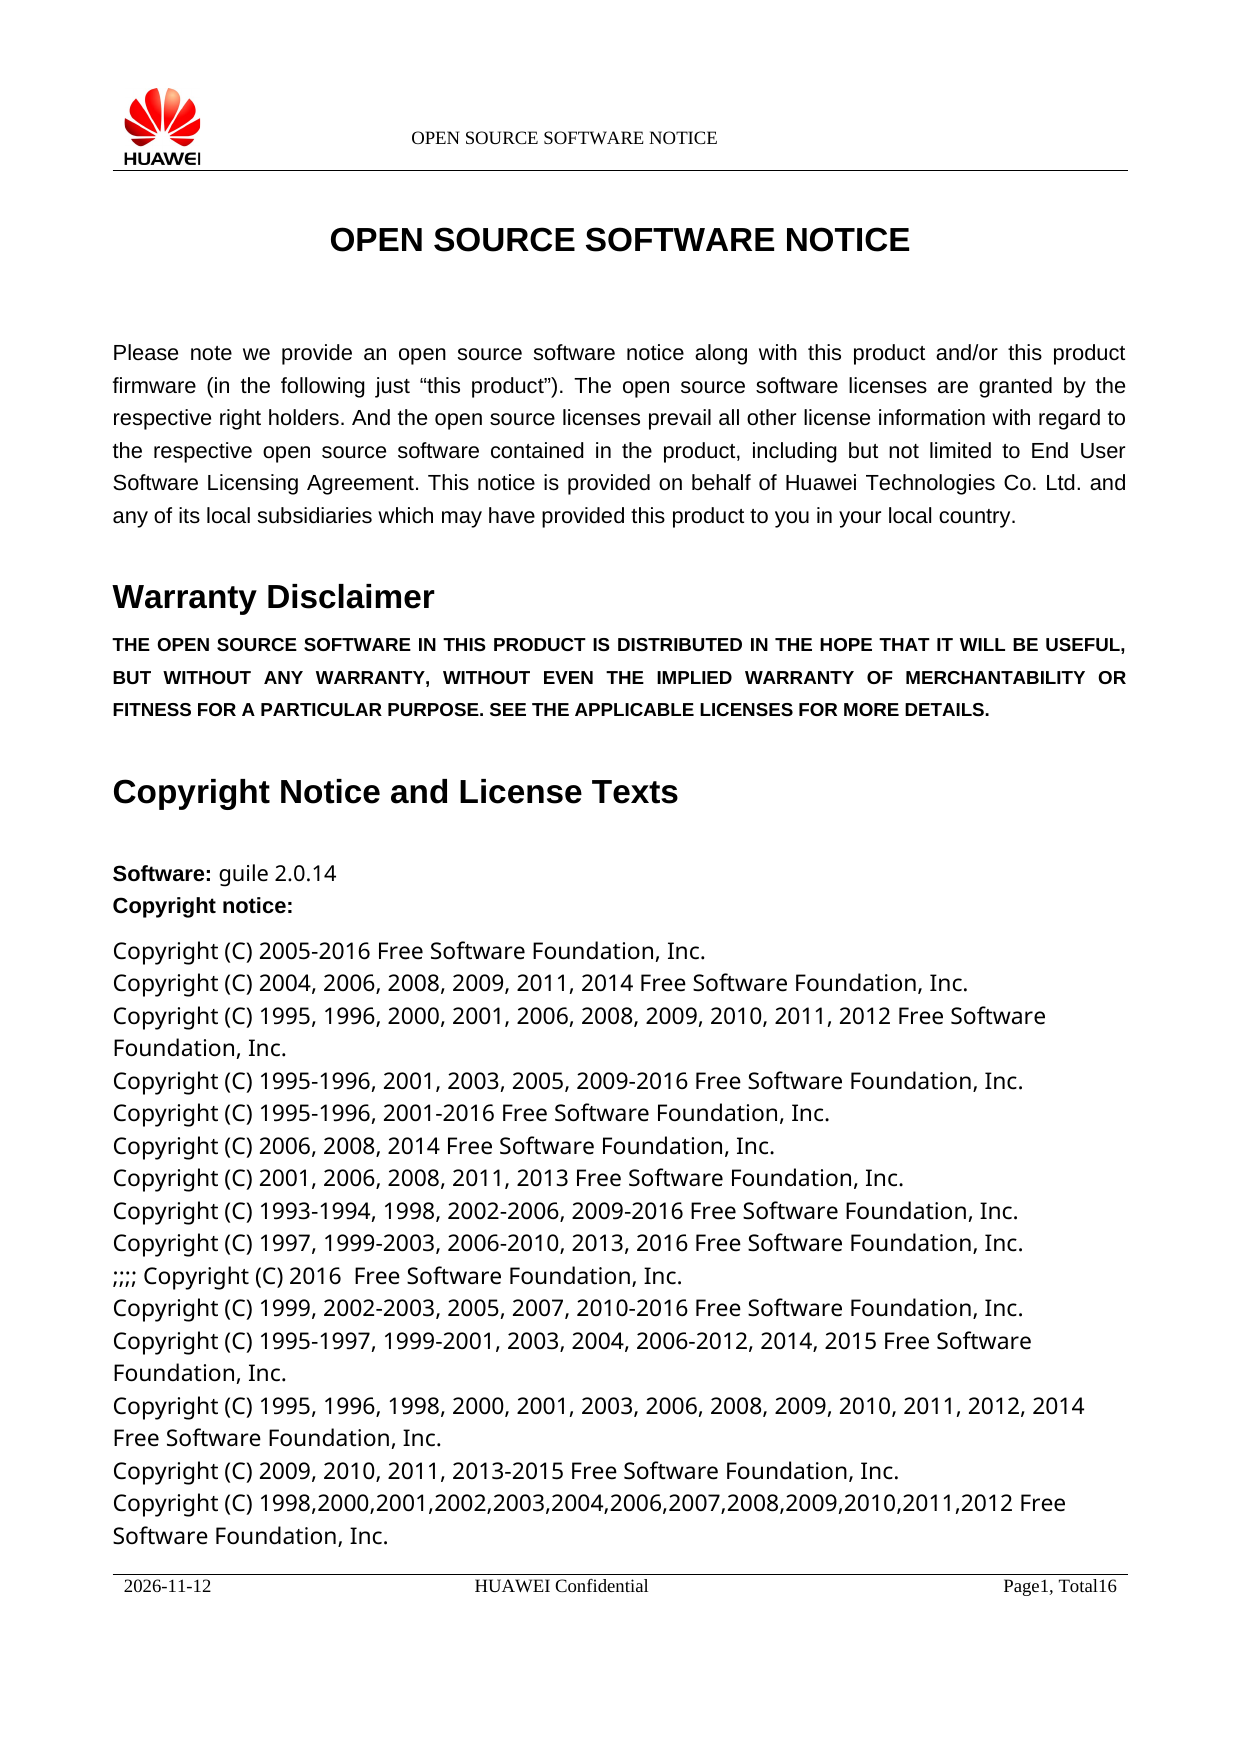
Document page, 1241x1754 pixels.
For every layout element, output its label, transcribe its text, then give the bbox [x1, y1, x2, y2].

picture [124, 88, 201, 165]
title Software: guile 2.0.14 [112, 856, 1128, 889]
text Please note we provide an open source software notice along with this product and/or this product firmware (in the following just “this product”). The open source software licenses are granted by the respective right holders. And the open source licenses prevail all other license information with regard to the respective open source software contained in the product, including but not limited to End User Software Licensing Agreement. This notice is provided on behalf of Huawei Technologies Co. Ltd. and any of its local subsidiaries which may have provided this product to you in your local country. [112, 336, 1128, 531]
text The open source software in this product is distributed in the hope that it will be useful, but WITHOUT ANY WARRANTY, without even the implied warranty of MERCHANTABILITY or FITNESS FOR A PARTICULAR PURPOSE. See the applicable licenses for more details. [112, 629, 1128, 726]
text Copyright Notice and License Texts [112, 759, 1128, 824]
text Copyright notice: [112, 889, 1128, 921]
text Warranty Disclaimer [112, 564, 1128, 629]
text OPEN SOURCE SOFTWARE NOTICE [112, 206, 1128, 271]
